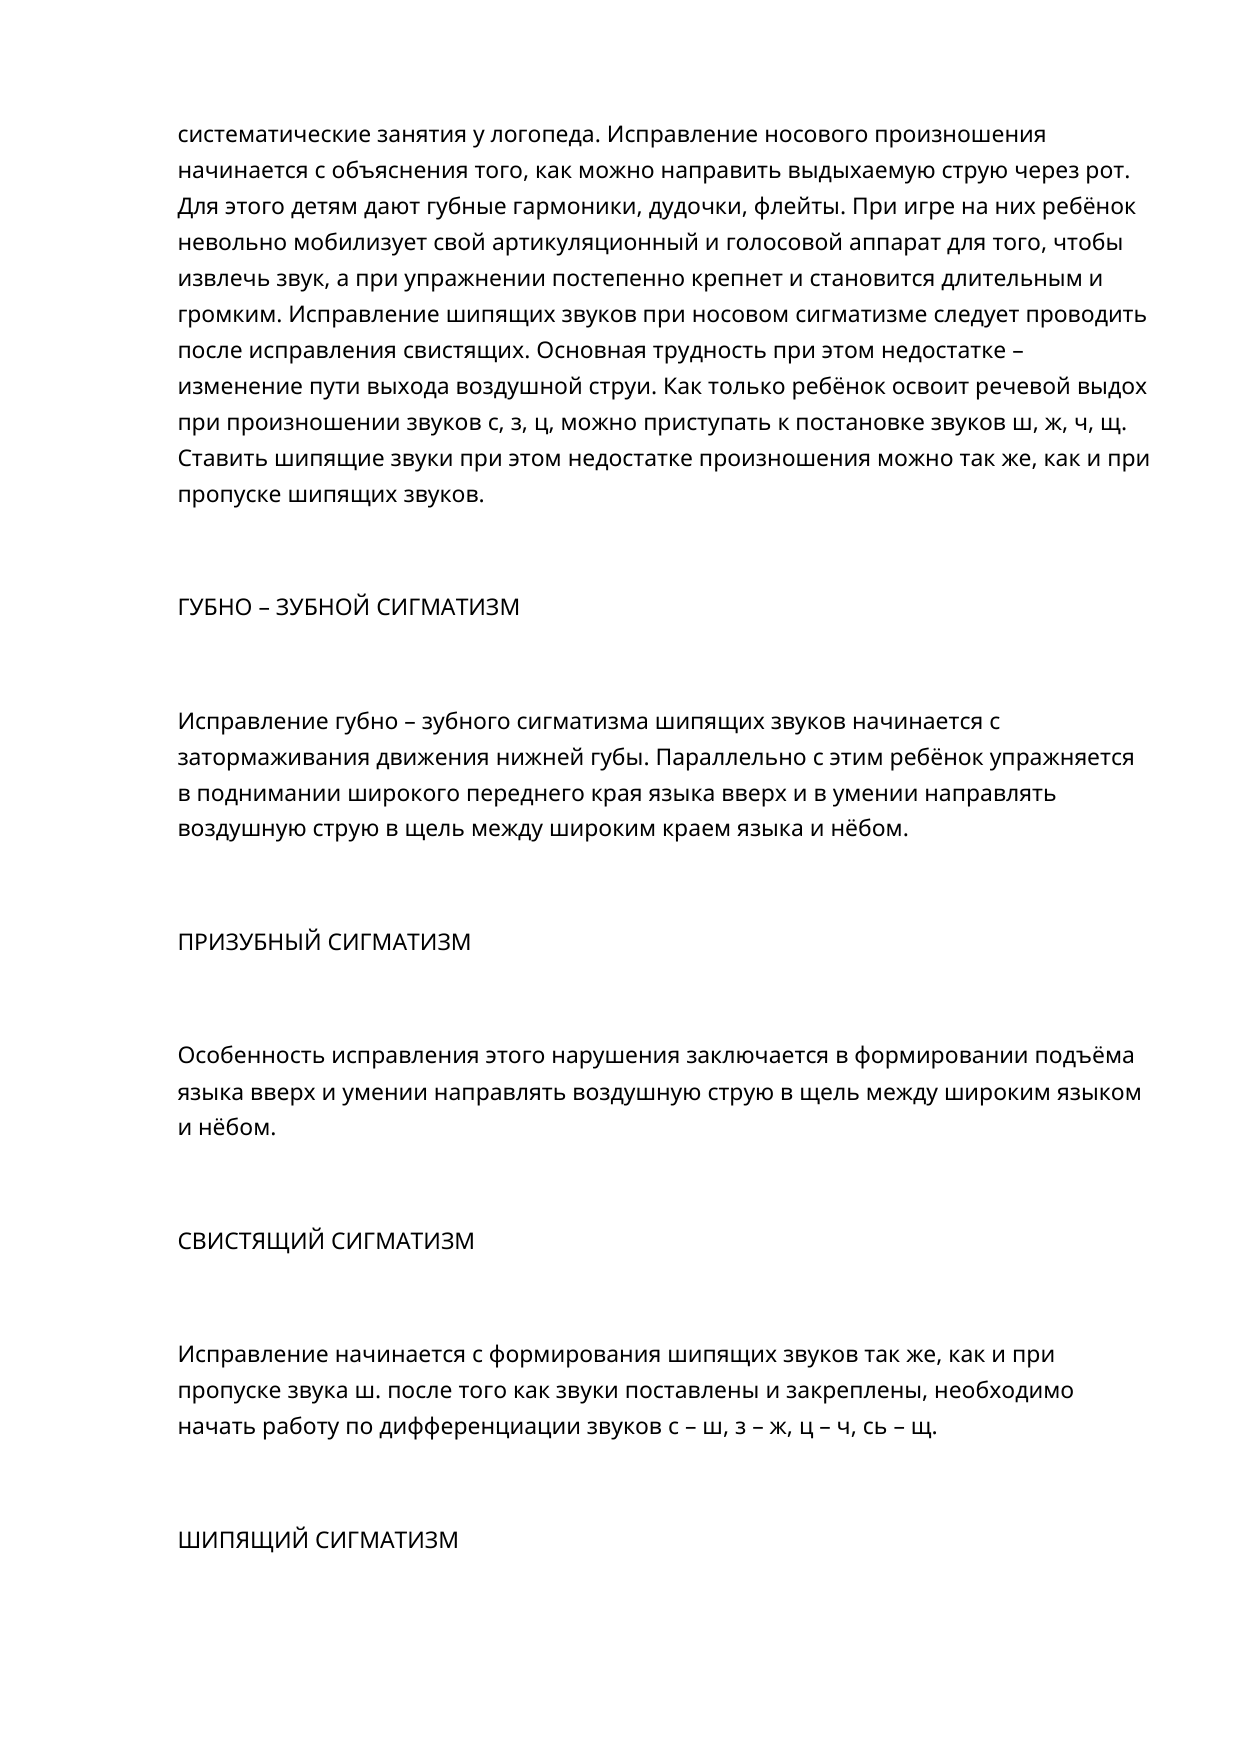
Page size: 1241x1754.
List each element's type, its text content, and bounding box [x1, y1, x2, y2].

text СВИСТЯЩИЙ СИГМАТИЗМ [177, 1225, 1152, 1256]
text ШИПЯЩИЙ СИГМАТИЗМ [177, 1524, 1152, 1555]
text ПРИЗУБНЫЙ СИГМАТИЗМ [177, 926, 1152, 957]
text Особенность исправления этого нарушения заключается в формировании подъёма языка вверх и умении направлять воздушную струю в щель между широким языком и нёбом. [177, 1039, 1152, 1143]
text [177, 118, 1152, 509]
text ГУБНО – ЗУБНОЙ СИГМАТИЗМ [177, 591, 1152, 622]
text Исправление губно – зубного сигматизма шипящих звуков начинается с затормаживания движения нижней губы. Параллельно с этим ребёнок упражняется в поднимании широкого переднего края языка вверх и в умении направлять воздушную струю в щель между широким краем языка и нёбом. [177, 704, 1152, 844]
text Исправление начинается с формирования шипящих звуков так же, как и при пропуске звука ш. после того как звуки поставлены и закреплены, необходимо начать работу по дифференциации звуков с – ш, з – ж, ц – ч, сь – щ. [177, 1338, 1152, 1442]
